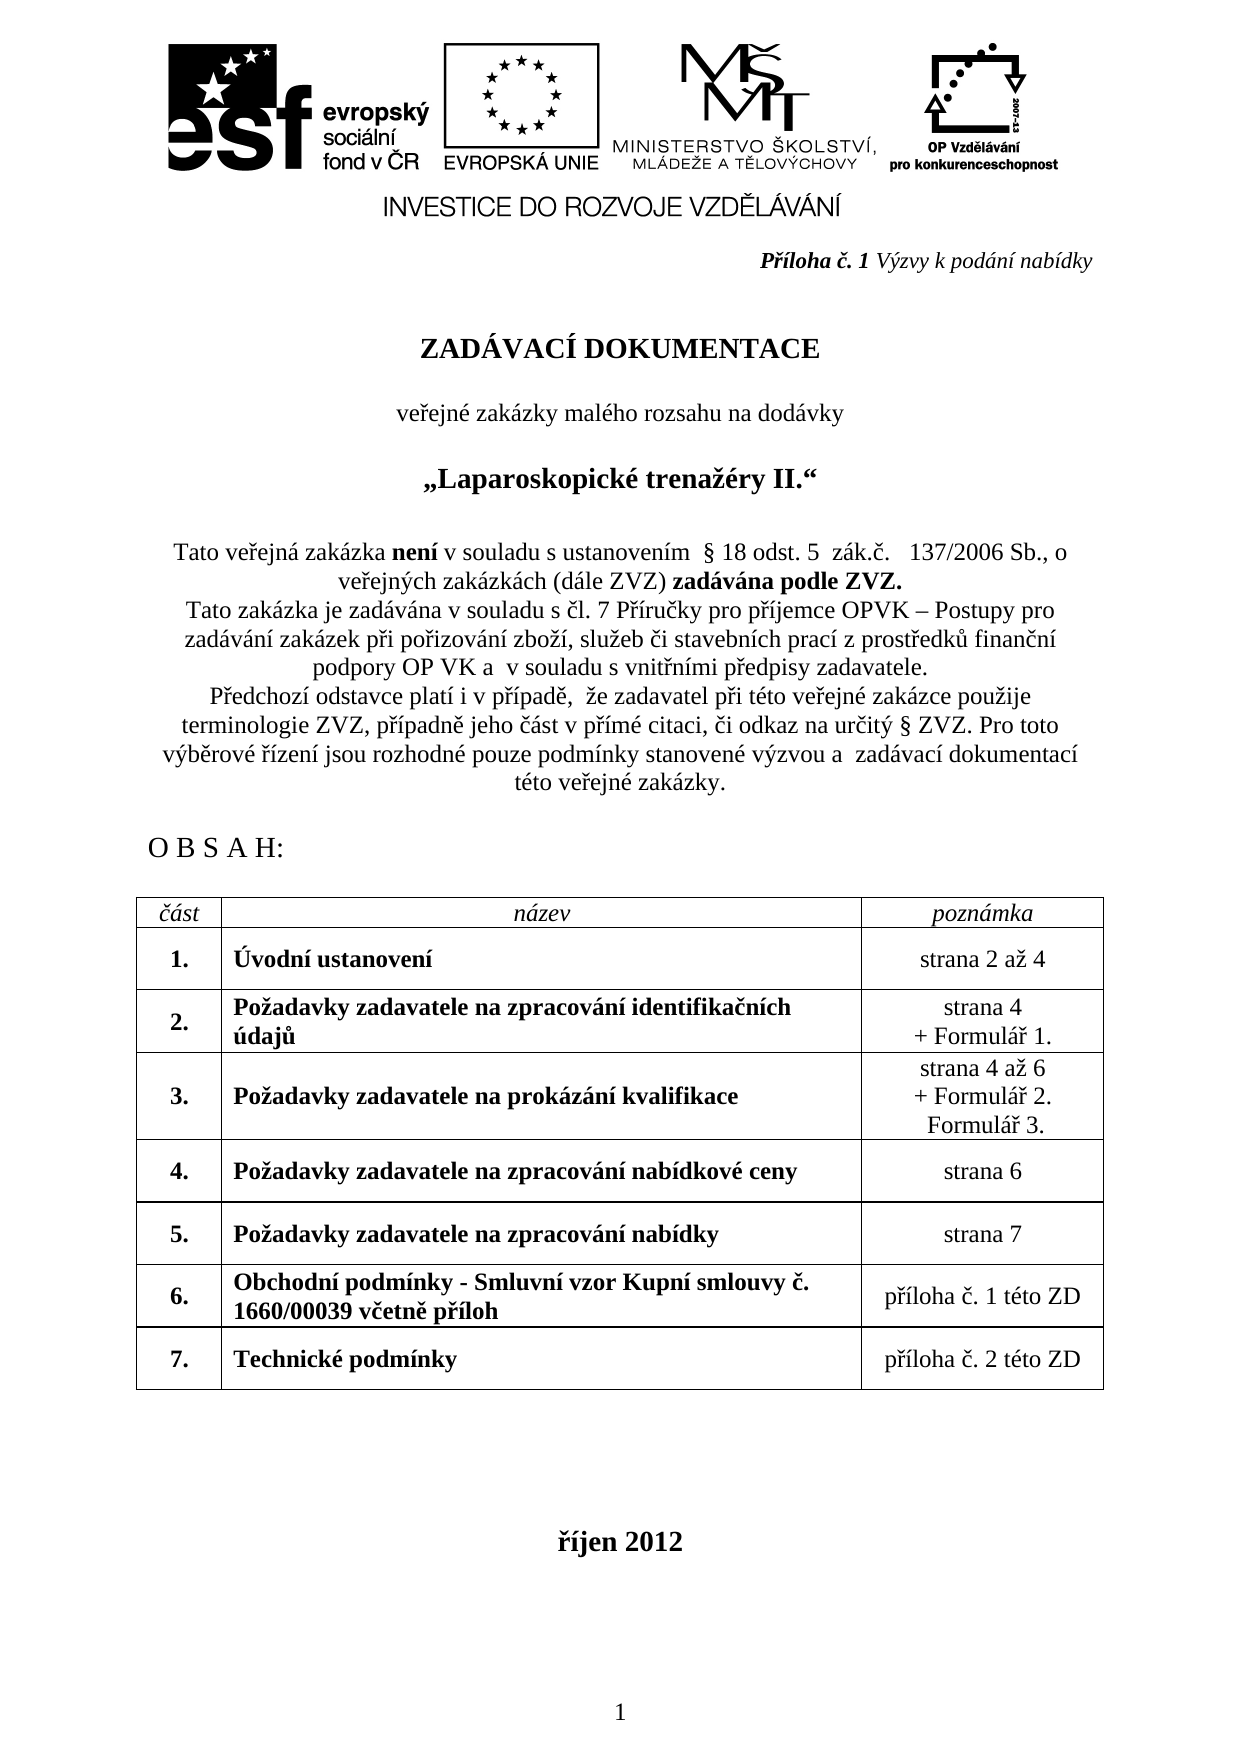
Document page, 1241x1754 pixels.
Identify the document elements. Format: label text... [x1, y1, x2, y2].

table_cell 4. [137, 1140, 221, 1201]
table_cell strana 6 [862, 1140, 1103, 1201]
table_header část [137, 898, 221, 927]
table_cell strana 4 až 6 + Formulář 2. Formulář 3. [862, 1053, 1103, 1139]
table_cell Požadavky zadavatele na zpracování nabídky [222, 1203, 861, 1264]
table_cell příloha č. 2 této ZD [862, 1328, 1103, 1389]
text O B S A H: [148, 830, 1092, 863]
text Tato veřejná zakázka není v souladu s ustanovením § 18 odst. 5 zák.č. 137/2006 Sb., o veřejných zakázkách (dále ZVZ) zadávána podle ZVZ. [148, 537, 1092, 595]
text říjen 2012 [148, 1524, 1092, 1558]
table_header název [222, 898, 861, 927]
table_cell 3. [137, 1053, 221, 1139]
table_cell Požadavky zadavatele na prokázání kvalifikace [222, 1053, 861, 1139]
table_cell Požadavky zadavatele na zpracování identifikačních údajů [222, 990, 861, 1052]
table_cell strana 7 [862, 1203, 1103, 1264]
table_cell příloha č. 1 této ZD [862, 1265, 1103, 1326]
text Tato zakázka je zadávána v souladu s čl. 7 Příručky pro příjemce OPVK – Postupy pro zadávání zakázek při pořizování zboží, služeb či stavebních prací z prostředků finanční podpory OP VK a v souladu s vnitřními předpisy zadavatele. [148, 595, 1092, 681]
table_header poznámka [862, 898, 1103, 927]
table_cell 5. [137, 1203, 221, 1264]
text „Laparoskopické trenažéry II.“ [148, 461, 1092, 494]
table_cell Požadavky zadavatele na zpracování nabídkové ceny [222, 1140, 861, 1201]
table_cell 7. [137, 1328, 221, 1389]
table_cell 6. [137, 1265, 221, 1326]
table_cell 2. [137, 990, 221, 1052]
table_cell Úvodní ustanovení [222, 928, 861, 989]
title Příloha č. 1 Výzvy k podání nabídky [148, 111, 1092, 274]
table_cell Obchodní podmínky - Smluvní vzor Kupní smlouvy č. 1660/00039 včetně příloh [222, 1265, 861, 1326]
text Předchozí odstavce platí i v případě, že zadavatel při této veřejné zakázce použije terminologie ZVZ, případně jeho část v přímé citaci, či odkaz na určitý § ZVZ. Pro toto výběrové řízení jsou rozhodné pouze podmínky stanovené výzvou a zadávací dokumentací této veřejné zakázky. [148, 681, 1092, 796]
text ZADÁVACÍ DOKUMENTACE [148, 331, 1092, 365]
text veřejné zakázky malého rozsahu na dodávky [148, 398, 1092, 427]
table_cell Technické podmínky [222, 1328, 861, 1389]
table_cell 1. [137, 928, 221, 989]
table_cell strana 2 až 4 [862, 928, 1103, 989]
picture [121, 3, 1119, 248]
table_cell strana 4 + Formulář 1. [862, 990, 1103, 1052]
